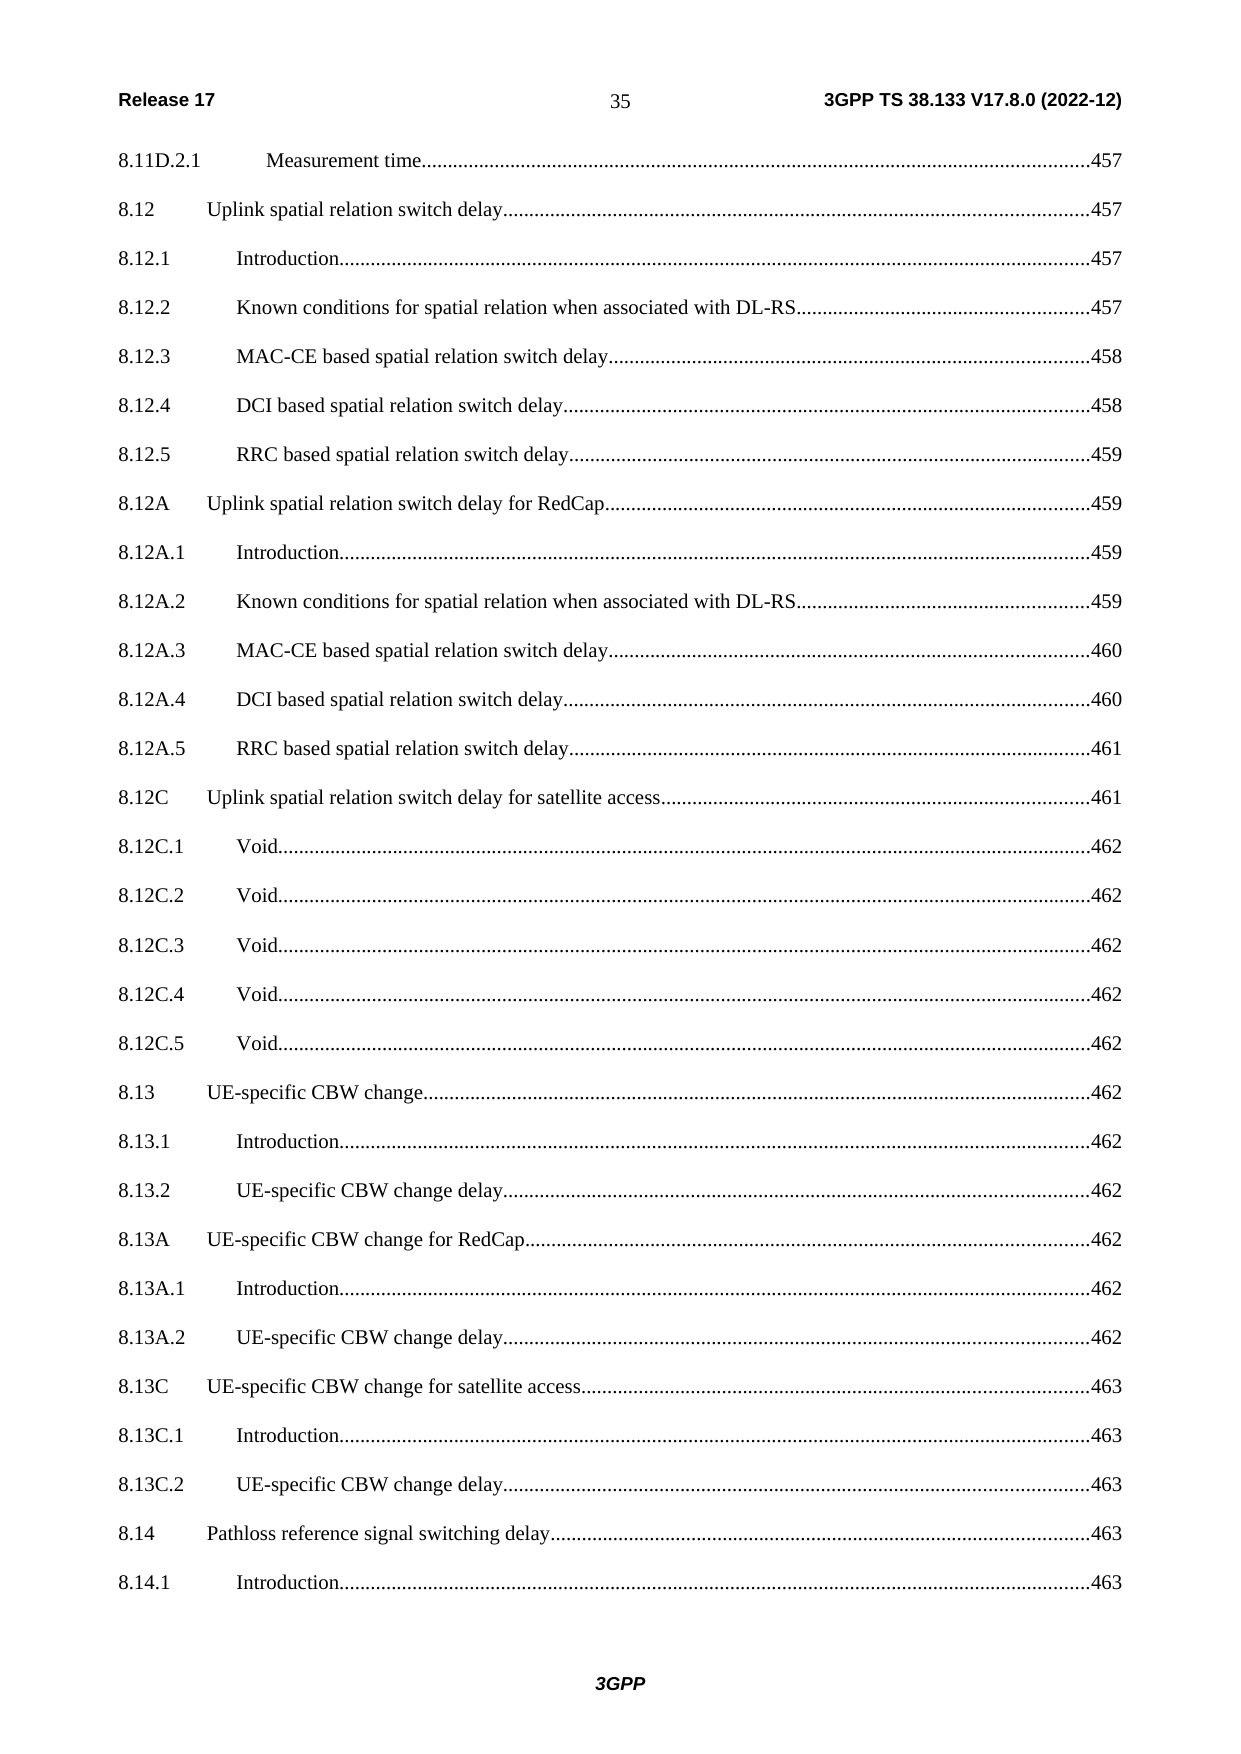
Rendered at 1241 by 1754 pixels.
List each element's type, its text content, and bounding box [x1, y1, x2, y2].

text 8.13C.1 Introduction 463 [118, 1423, 1122, 1447]
text 8.13A.2 UE-specific CBW change delay 462 [118, 1325, 1122, 1349]
text 8.12 Uplink spatial relation switch delay 457 [118, 197, 1078, 221]
text 8.13C.2 UE-specific CBW change delay 463 [118, 1472, 1122, 1496]
text 8.12.4 DCI based spatial relation switch delay 458 [118, 393, 1122, 417]
text 8.12C Uplink spatial relation switch delay for satellite access 461 [118, 785, 1078, 809]
text 8.13A.1 Introduction 462 [118, 1276, 1122, 1300]
text 8.12C.1 Void 462 [118, 834, 1122, 858]
text 8.12A.2 Known conditions for spatial relation when associated with DL-RS 459 [118, 589, 1122, 613]
text 8.12.2 Known conditions for spatial relation when associated with DL-RS 457 [118, 295, 1122, 319]
text 8.13.2 UE-specific CBW change delay 462 [118, 1178, 1122, 1202]
text 8.12A.3 MAC-CE based spatial relation switch delay 460 [118, 638, 1122, 662]
text 8.12A.1 Introduction 459 [118, 540, 1122, 564]
text 8.12.3 MAC-CE based spatial relation switch delay 458 [118, 344, 1122, 368]
text 8.13C UE-specific CBW change for satellite access 463 [118, 1374, 1078, 1398]
text 8.12.5 RRC based spatial relation switch delay 459 [118, 442, 1122, 466]
text 8.12A.4 DCI based spatial relation switch delay 460 [118, 687, 1122, 711]
text 8.13 UE-specific CBW change 462 [118, 1080, 1078, 1104]
text 8.12C.2 Void 462 [118, 883, 1122, 907]
text 8.13.1 Introduction 462 [118, 1129, 1122, 1153]
text 8.12A.5 RRC based spatial relation switch delay 461 [118, 736, 1122, 760]
text 8.12C.4 Void 462 [118, 982, 1122, 1006]
text 8.12C.3 Void 462 [118, 932, 1122, 957]
text 8.12.1 Introduction 457 [118, 246, 1122, 270]
text 8.12C.5 Void 462 [118, 1031, 1122, 1055]
text 8.13A UE-specific CBW change for RedCap 462 [118, 1227, 1078, 1251]
text 8.14.1 Introduction 463 [118, 1570, 1122, 1594]
text 8.11D.2.1 Measurement time 457 [118, 147, 1122, 172]
text 8.14 Pathloss reference signal switching delay 463 [118, 1521, 1078, 1545]
text 8.12A Uplink spatial relation switch delay for RedCap 459 [118, 491, 1078, 515]
